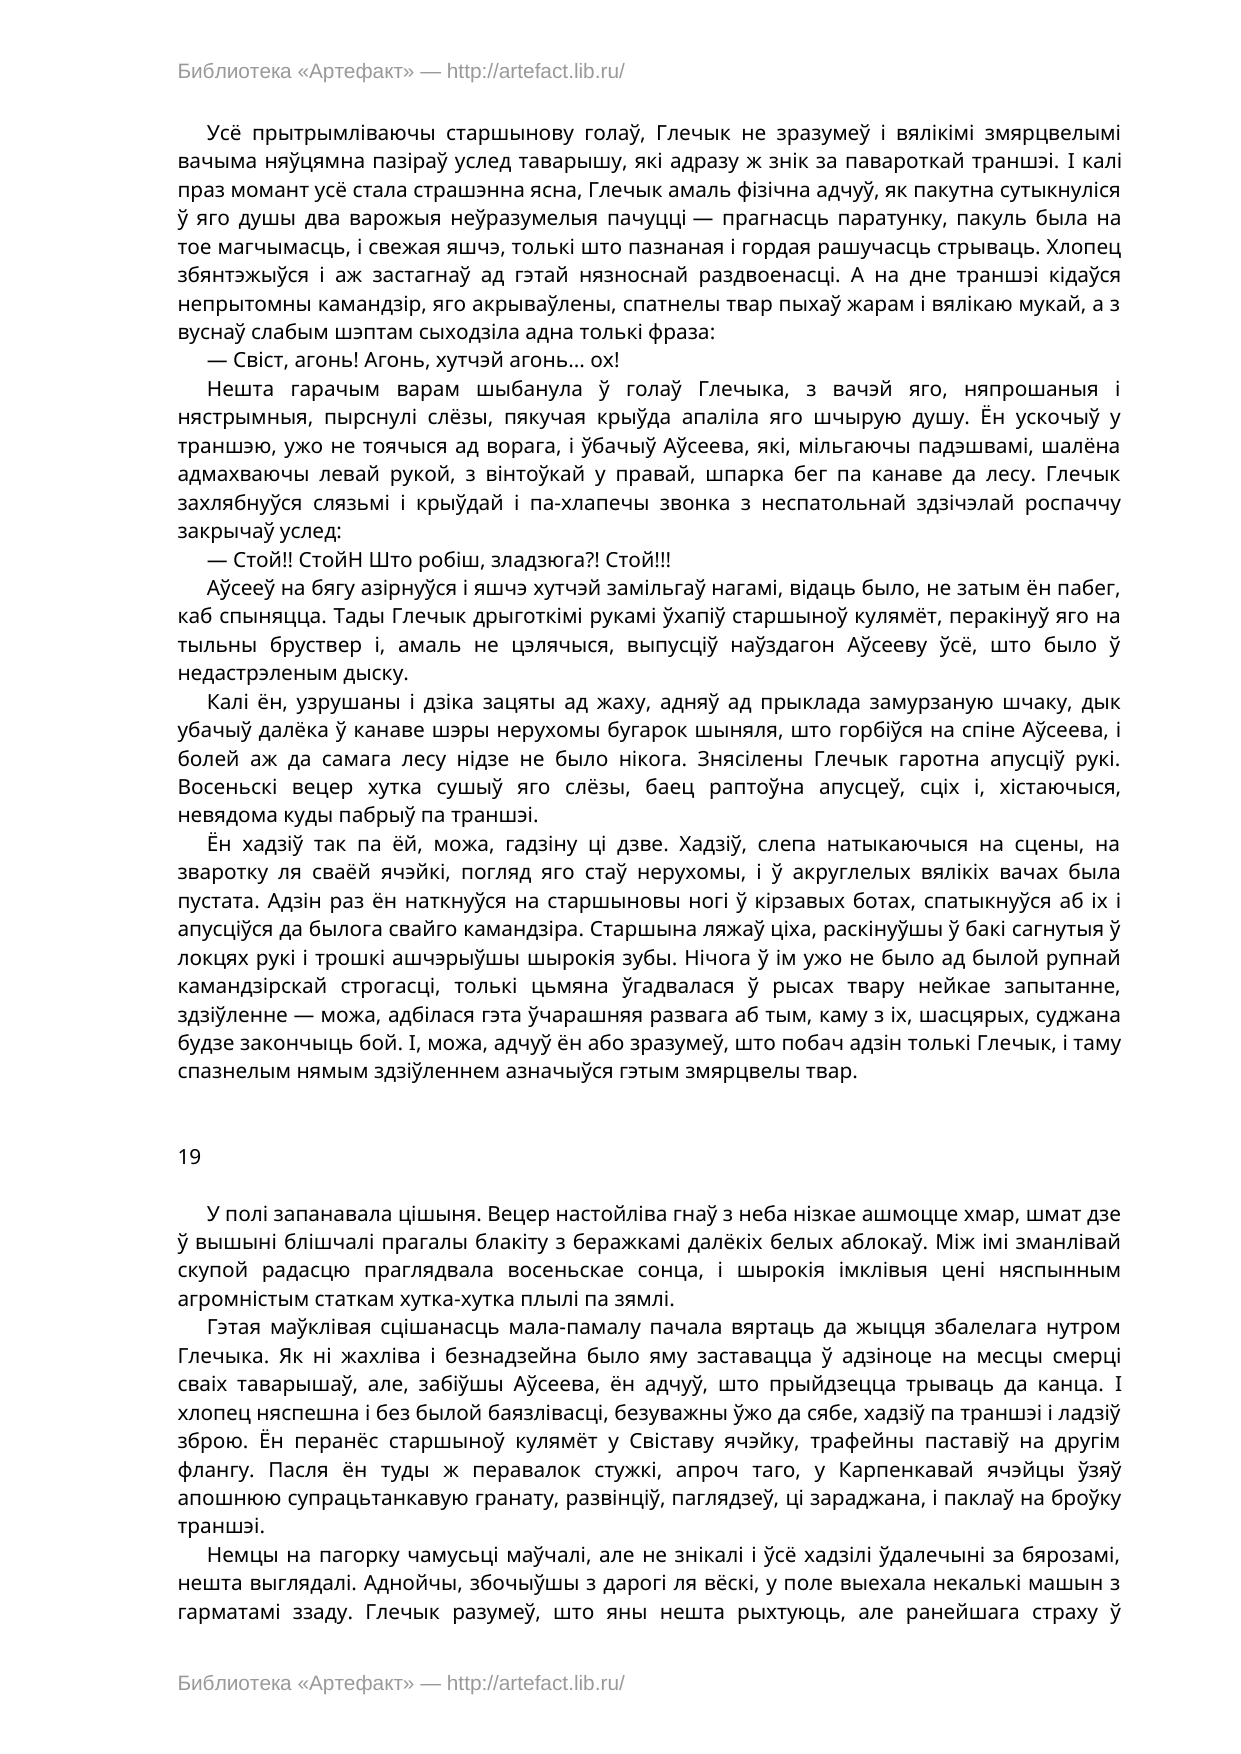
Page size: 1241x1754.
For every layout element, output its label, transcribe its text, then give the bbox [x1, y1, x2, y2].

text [177, 1540, 1122, 1625]
text — Стой!! СтойН Што робіш, зладзюга?! Стой!!! [177, 545, 1122, 573]
text Аўсееў на бягу азірнуўся і яшчэ хутчэй замільгаў нагамі, відаць было, не затым ён пабег, каб спыняцца. Тады Глечык дрыготкімі рукамі ўхапіў старшыноў кулямёт, перакінуў яго на тыльны бруствер і, амаль не цэлячыся, выпусціў наўздагон Аўсееву ўсё, што было ў недастрэленым дыску. [177, 573, 1122, 687]
text Ён хадзіў так па ёй, можа, гадзіну ці дзве. Хадзіў, слепа натыкаючыся на сцены, на зваротку ля сваёй ячэйкі, погляд яго стаў нерухомы, і ў акруглелых вялікіх вачах была пустата. Адзін раз ён наткнуўся на старшыновы ногі ў кірзавых ботах, спатыкнуўся аб іх і апусціўся да былога свайго камандзіра. Старшына ляжаў ціха, раскінуўшы ў бакі сагнутыя ў локцях рукі і трошкі ашчэрыўшы шырокія зубы. Нічога ў ім ужо не было ад былой рупнай камандзірскай строгасці, толькі цьмяна ўгадвалася ў рысах твару нейкае запытанне, здзіўленне — можа, адбілася гэта ўчарашняя развага аб тым, каму з іх, шасцярых, суджана будзе закончыць бой. I, можа, адчуў ён або зразумеў, што побач адзін толькі Глечык, і таму спазнелым нямым здзіўленнем азначыўся гэтым змярцвелы твар. [177, 829, 1122, 1085]
text Нешта гарачым варам шыбанула ў голаў Глечыка, з вачэй яго, няпрошаныя і нястрымныя, пырснулі слёзы, пякучая крыўда апаліла яго шчырую душу. Ён ускочыў у траншэю, ужо не тоячыся ад ворага, і ўбачыў Аўсеева, які, мільгаючы падэшвамі, шалёна адмахваючы левай рукой, з вінтоўкай у правай, шпарка бег па канаве да лесу. Глечык захлябнуўся слязьмі і крыўдай і па-хлапечы звонка з неспатольнай здзічэлай роспаччу закрычаў услед: [177, 374, 1122, 545]
text Калі ён, узрушаны і дзіка зацяты ад жаху, адняў ад прыклада замурзаную шчаку, дык убачыў далёка ў канаве шэры нерухомы бугарок шыняля, што горбіўся на спіне Аўсеева, і болей аж да самага лесу нідзе не было нікога. Знясілены Глечык гаротна апусціў рукі. Восеньскі вецер хутка сушыў яго слёзы, баец раптоўна апусцеў, сціх і, хістаючыся, невядома куды пабрыў па траншэі. [177, 687, 1122, 829]
text — Свіст, агонь! Агонь, хутчэй агонь... ох! [177, 346, 1122, 374]
text У полі запанавала цішыня. Вецер настойліва гнаў з неба нізкае ашмоцце хмар, шмат дзе ў вышыні блішчалі прагалы блакіту з беражкамі далёкіх белых аблокаў. Між імі зманлівай скупой радасцю праглядвала восеньскае сонца, і шырокія імклівыя цені няспынным агромністым статкам хутка-хутка плылі па зямлі. [177, 1199, 1122, 1312]
text Усё прытрымліваючы старшынову голаў, Глечык не зразумеў і вялікімі змярцвелымі вачыма няўцямна пазіраў услед таварышу, які адразу ж знік за павароткай траншэі. I калі праз момант усё стала страшэнна ясна, Глечык амаль фізічна адчуў, як пакутна сутыкнуліся ў яго душы два варожыя неўразумелыя пачуцці — прагнасць паратунку, пакуль была на тое магчымасць, і свежая яшчэ, толькі што пазнаная і гордая рашучасць стрываць. Хлопец збянтэжыўся і аж застагнаў ад гэтай нязноснай раздвоенасці. А на дне траншэі кідаўся непрытомны камандзір, яго акрываўлены, спатнелы твар пыхаў жарам і вялікаю мукай, а з вуснаў слабым шэптам сыходзіла адна толькі фраза: [177, 118, 1122, 346]
subtitle 19 [177, 1142, 1122, 1170]
text Гэтая маўклівая сцішанасць мала-памалу пачала вяртаць да жыцця збалелага нутром Глечыка. Як ні жахліва і безнадзейна было яму заставацца ў адзіноце на месцы смерці сваіх таварышаў, але, забіўшы Аўсеева, ён адчуў, што прыйдзецца трываць да канца. I хлопец няспешна і без былой баязлівасці, безуважны ўжо да сябе, хадзіў па траншэі і ладзіў зброю. Ён перанёс старшыноў кулямёт у Свіставу ячэйку, трафейны паставіў на другім флангу. Пасля ён туды ж перавалок стужкі, апроч таго, у Карпенкавай ячэйцы ўзяў апошнюю супрацьтанкавую гранату, развінціў, паглядзеў, ці зараджана, і паклаў на броўку траншэі. [177, 1312, 1122, 1540]
